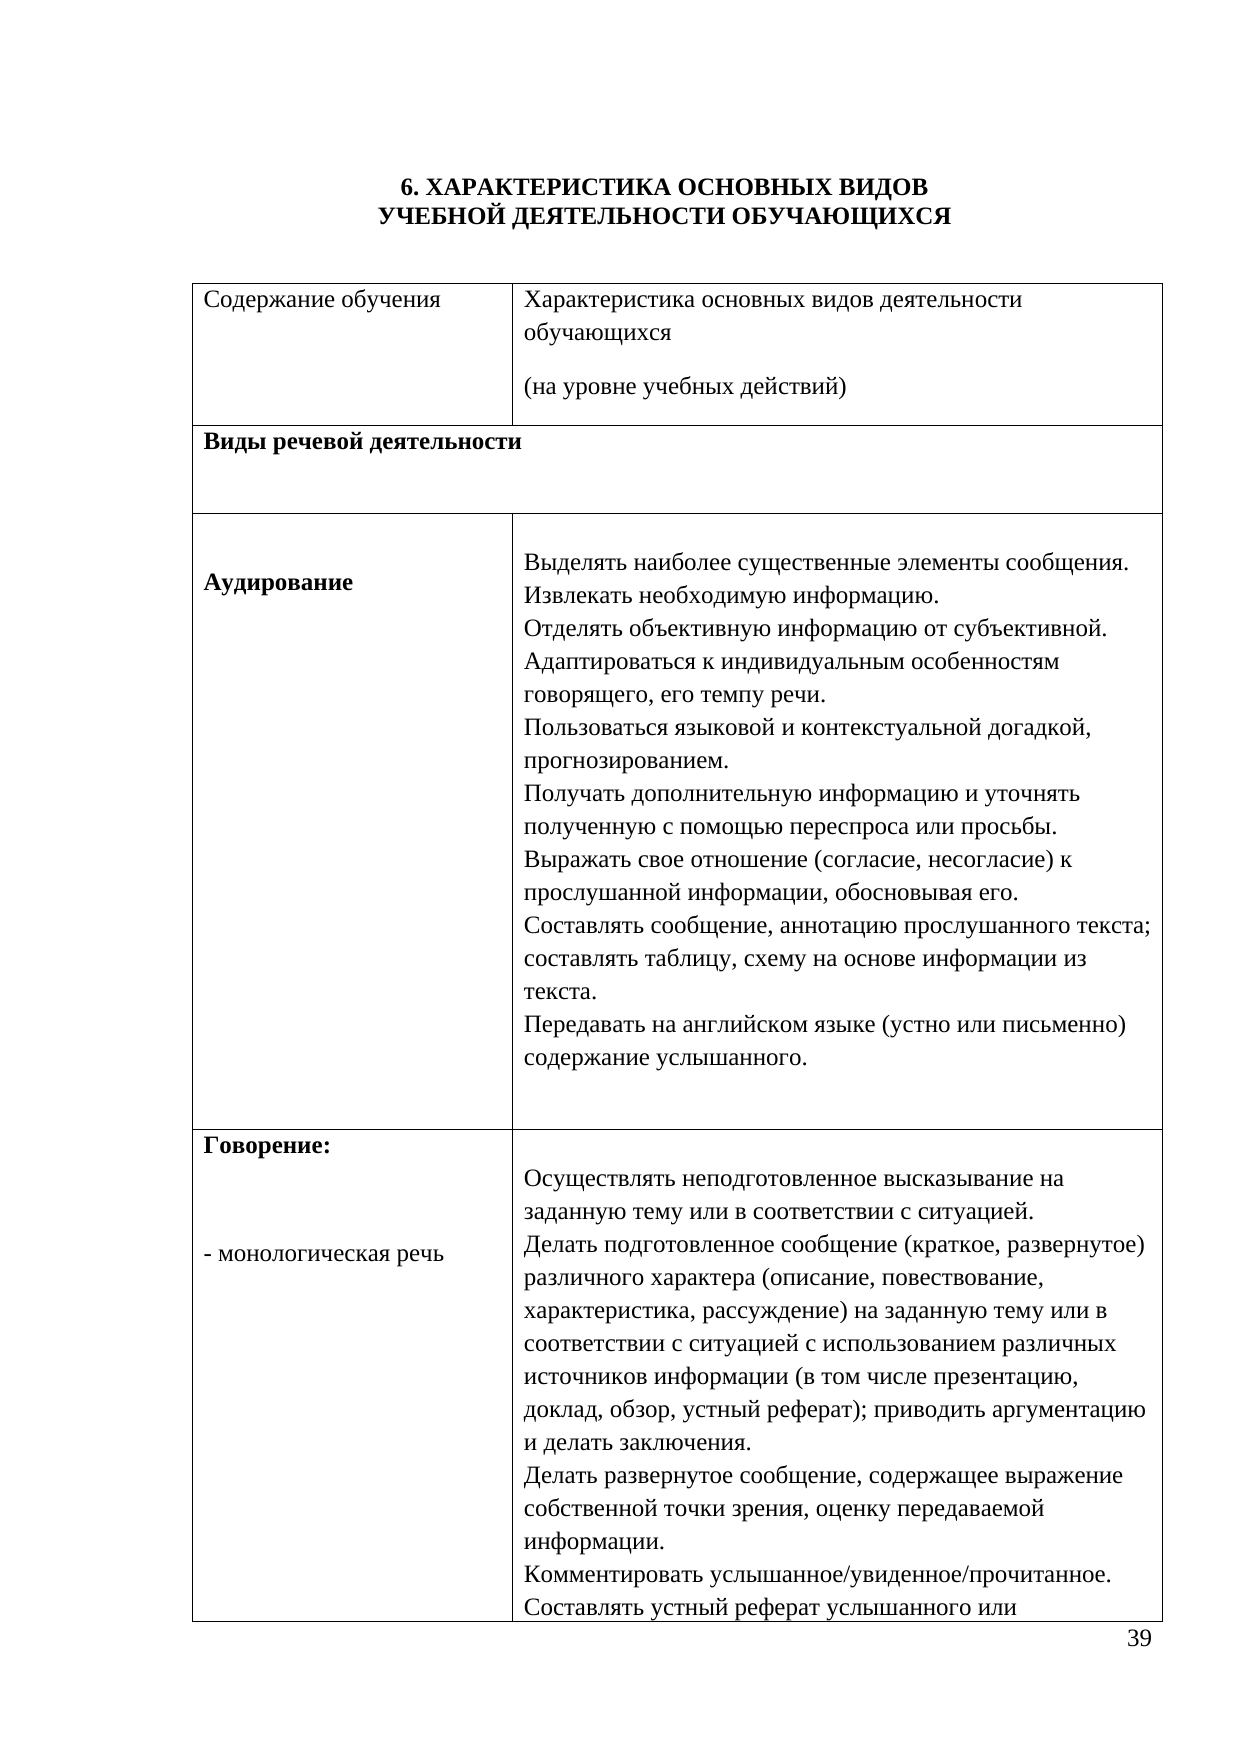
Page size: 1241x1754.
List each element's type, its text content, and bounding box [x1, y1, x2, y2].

table_header Содержание обучения [193, 284, 512, 425]
table_header Характеристика основных видов деятельности обучающихся (на уровне учебных действий) [513, 284, 1162, 425]
subtitle 6. ХАРАКТЕРИСТИКА ОСНОВНЫХ ВИДОВ [177, 172, 1152, 201]
table_cell Выделять наиболее существенные элементы сообщения. Извлекать необходимую информацию. Отделять объективную информацию от субъективной. Адаптироваться к индивидуальным особенностям говорящего, его темпу речи. Пользоваться языковой и контекстуальной догадкой, прогнозированием. Получать дополнительную информацию и уточнять полученную с помощью переспроса или просьбы. Выражать свое отношение (согласие, несогласие) к прослушанной информации, обосновывая его. Составлять сообщение, аннотацию прослушанного текста; составлять таблицу, схему на основе информации из текста. Передавать на английском языке (устно или письменно) содержание услышанного. [513, 514, 1162, 1129]
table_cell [193, 1130, 512, 1621]
table_cell Аудирование [193, 514, 512, 1129]
table_cell Виды речевой деятельности [193, 426, 1162, 513]
subtitle учебной ДЕЯТЕЛЬНОСТИ обучающихся [177, 201, 1152, 229]
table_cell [513, 1130, 1162, 1621]
